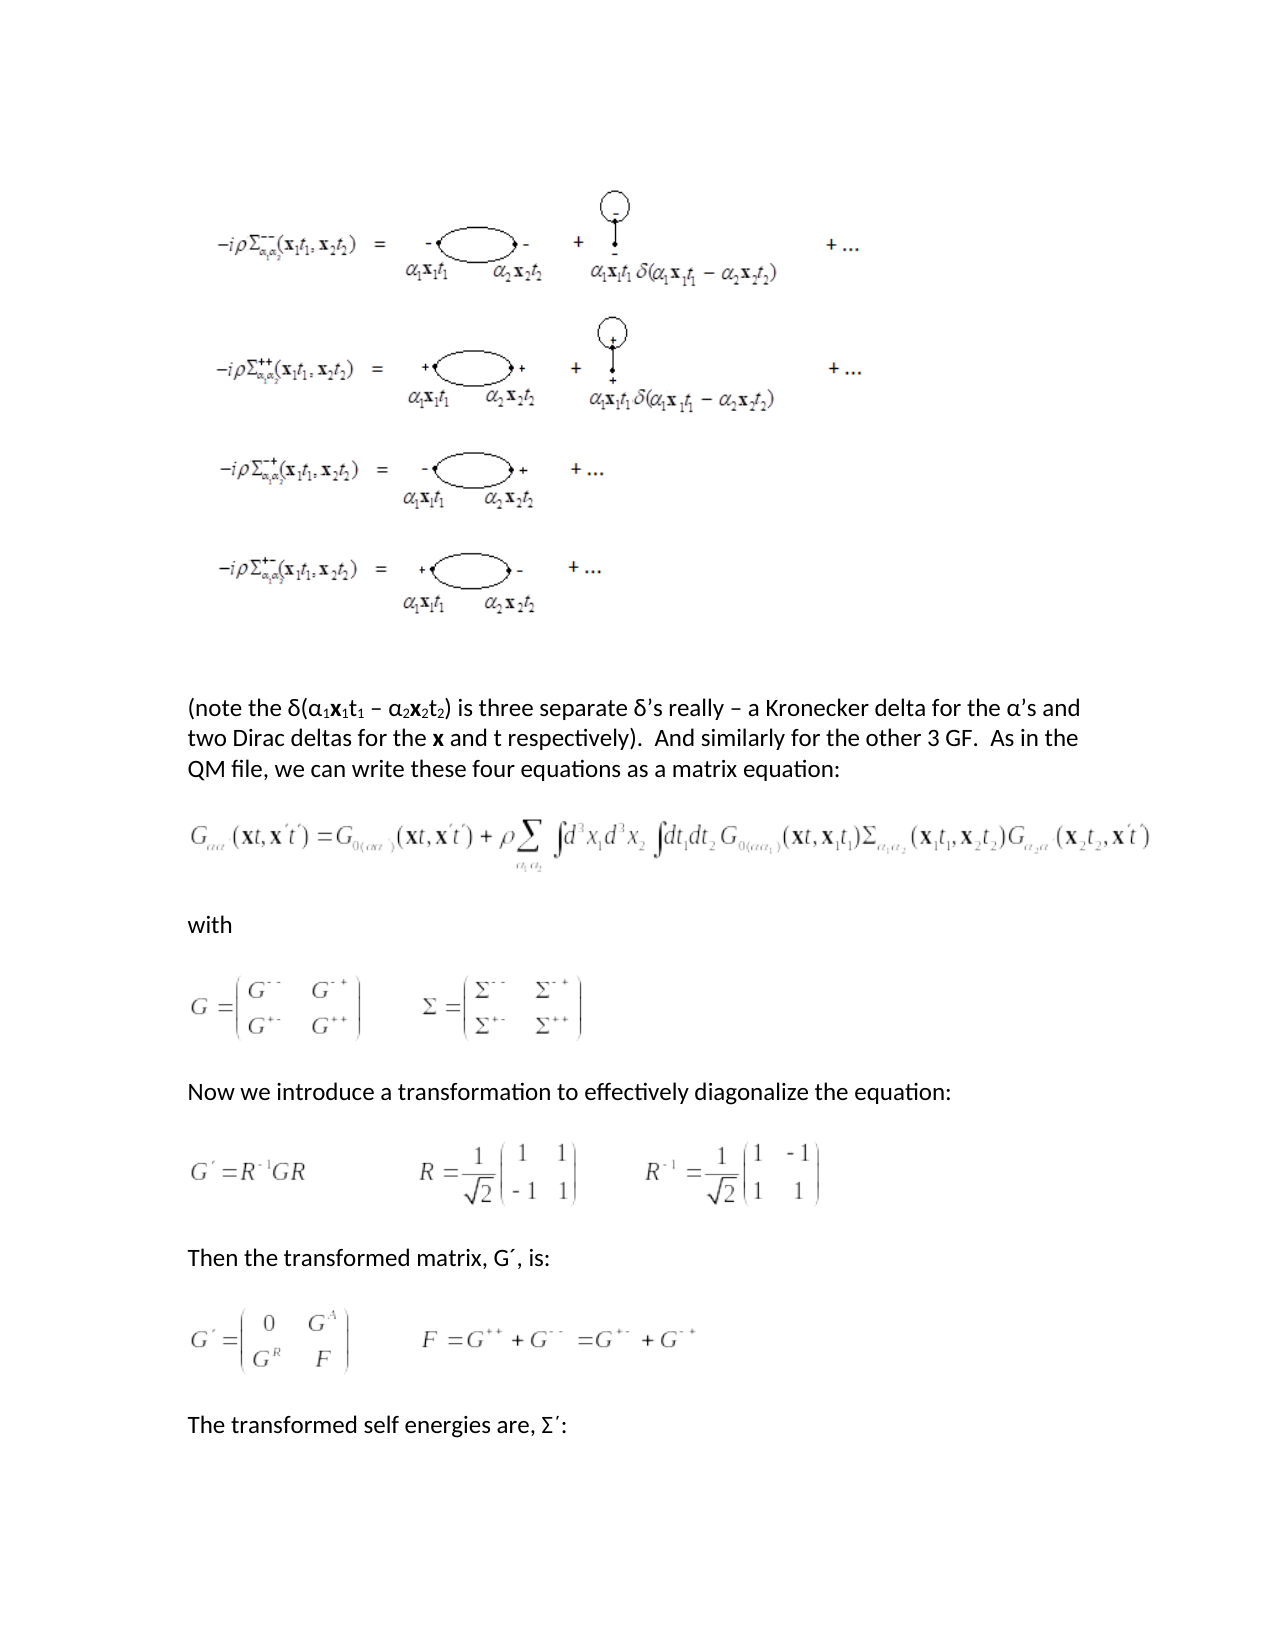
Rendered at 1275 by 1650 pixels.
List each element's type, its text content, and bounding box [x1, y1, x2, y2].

picture [187, 180, 953, 662]
text with [187, 909, 1087, 940]
text The transformed self energies are, Σ´: [187, 1409, 1087, 1439]
text Then the transformed matrix, G´, is: [187, 1242, 1087, 1273]
text (note the δ(α1x1t1 – α2x2t2) is three separate δ’s really – a Kronecker delta for the α’s and two Dirac deltas for the x and t respectively). And similarly for the other 3 GF. As in the QM file, we can write these four equations as a matrix equation: [187, 692, 1087, 783]
text Now we introduce a transformation to effectively diagonalize the equation: [187, 1076, 1087, 1106]
